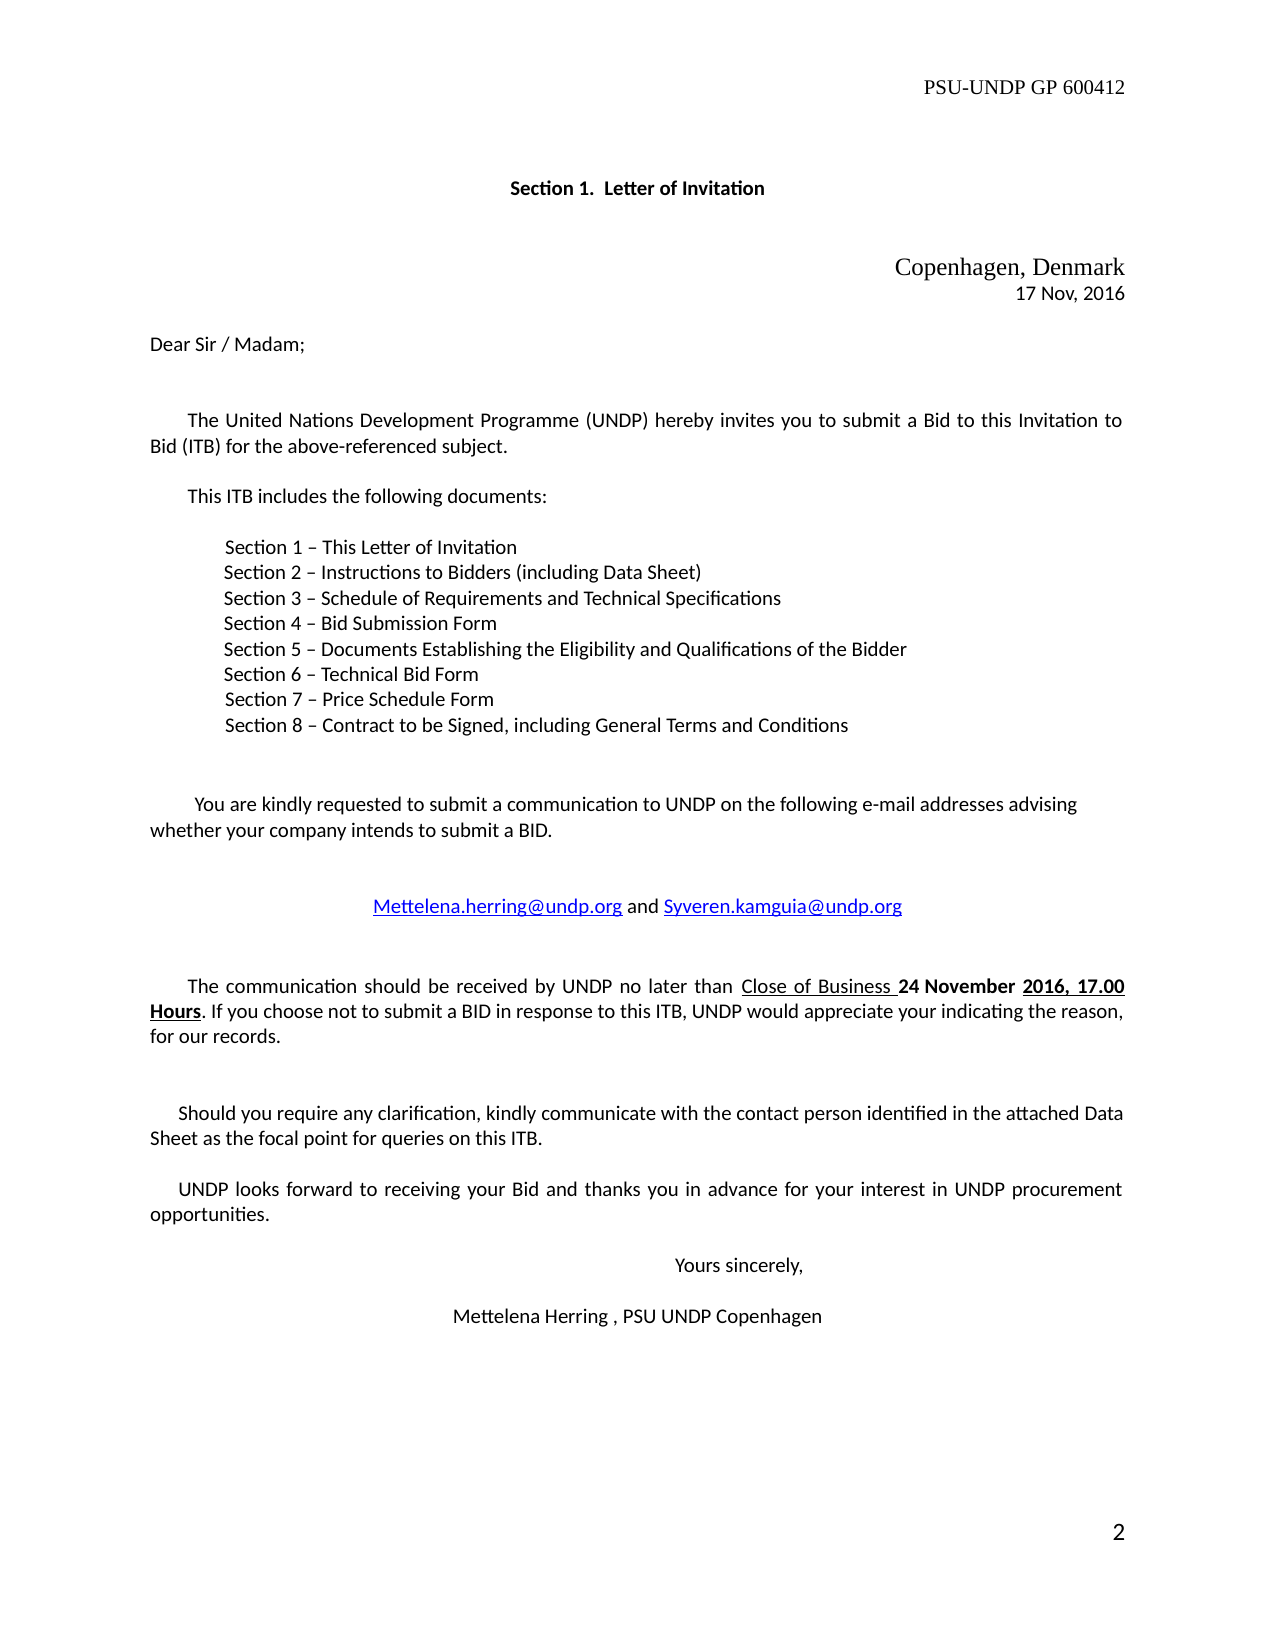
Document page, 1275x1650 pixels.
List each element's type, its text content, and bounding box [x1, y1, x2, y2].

text Section 6 – Technical Bid Form [224, 661, 1125, 687]
text Section 2 – Instructions to Bidders (including Data Sheet) [150, 559, 1125, 585]
text 17 Nov, 2016 [150, 280, 1125, 306]
text Section 5 – Documents Establishing the Eligibility and Qualifications of the Bidder [224, 636, 1125, 661]
text This ITB includes the following documents: [150, 484, 1125, 509]
text Section 1 – This Letter of Invitation [150, 534, 1125, 559]
text Should you require any clarification, kindly communicate with the contact person identified in the attached Data Sheet as the focal point for queries on this ITB. [150, 1100, 1125, 1151]
text Section 1. Letter of Invitation [150, 175, 1125, 201]
text Section 4 – Bid Submission Form [224, 610, 1125, 636]
text Section 3 – Schedule of Requirements and Technical Specifications [224, 585, 1125, 610]
text Yours sincerely, [600, 1252, 1125, 1278]
text UNDP looks forward to receiving your Bid and thanks you in advance for your interest in UNDP procurement opportunities. [150, 1176, 1125, 1227]
text The communication should be received by UNDP no later than Close of Business 24 November 2016, 17.00 Hours. If you choose not to submit a BID in response to this ITB, UNDP would appreciate your indicating the reason, for our records. [150, 973, 1125, 1049]
text Mettelena.herring@undp.org and Syveren.kamguia@undp.org [150, 893, 1125, 919]
text You are kindly requested to submit a communication to UNDP on the following e-mail addresses advising whether your company intends to submit a BID. [150, 792, 1125, 842]
text Dear Sir / Madam; [150, 331, 1125, 357]
text Mettelena Herring , PSU UNDP Copenhagen [150, 1303, 1125, 1328]
text The United Nations Development Programme (UNDP) hereby invites you to submit a Bid to this Invitation to Bid (ITB) for the above-referenced subject. [150, 407, 1125, 458]
text Section 7 – Price Schedule Form Section 8 – Contract to be Signed, including General Terms and Conditions [225, 687, 1125, 766]
